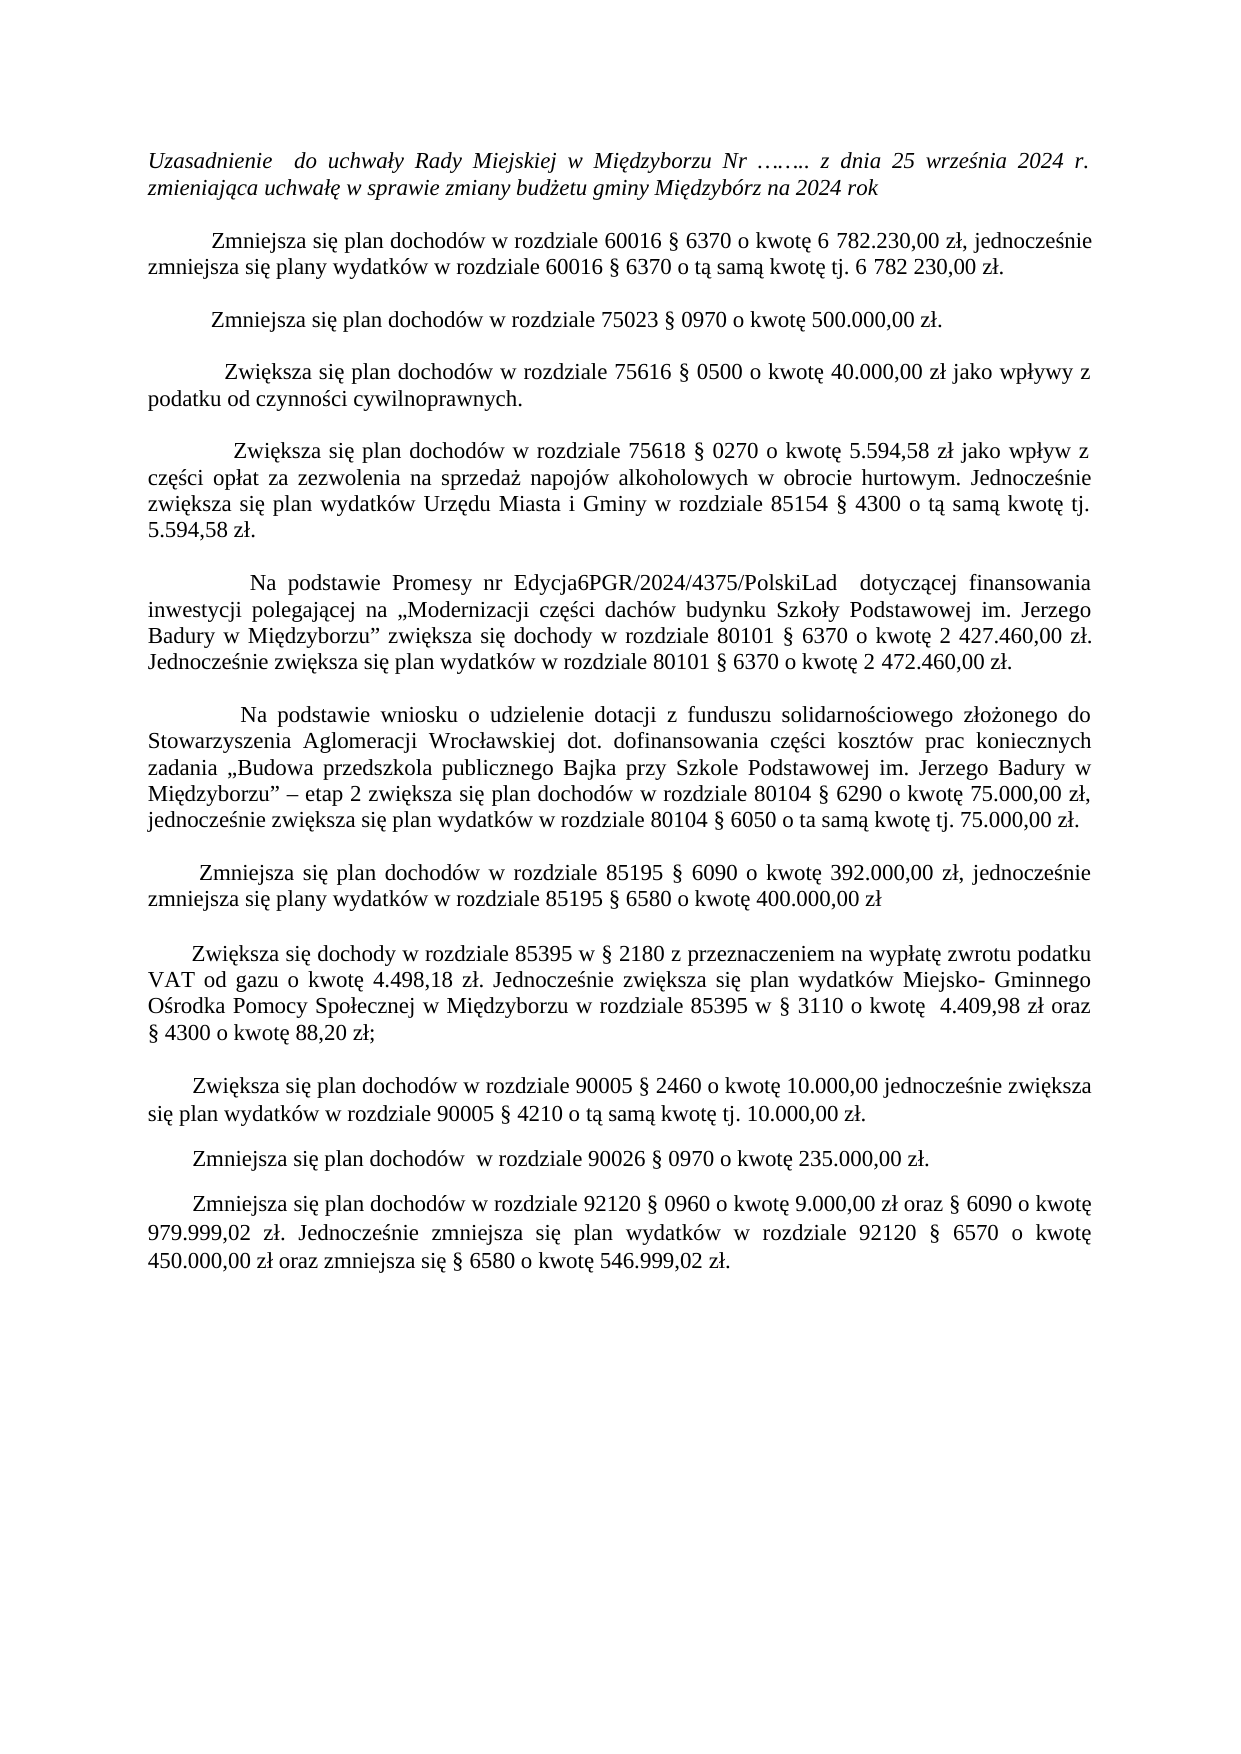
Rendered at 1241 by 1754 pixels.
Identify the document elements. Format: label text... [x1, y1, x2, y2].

text Zmniejsza się plan dochodów w rozdziale 85195 § 6090 o kwotę 392.000,00 zł, jednocześnie zmniejsza się plany wydatków w rozdziale 85195 § 6580 o kwotę 400.000,00 zł [148, 859, 1093, 912]
text Zwiększa się plan dochodów w rozdziale 75616 § 0500 o kwotę 40.000,00 zł jako wpływy z podatku od czynności cywilnoprawnych. [148, 358, 1093, 411]
text Zmniejsza się plan dochodów w rozdziale 90026 § 0970 o kwotę 235.000,00 zł. [148, 1145, 1093, 1172]
text Zwiększa się plan dochodów w rozdziale 90005 § 2460 o kwotę 10.000,00 jednocześnie zwiększa się plan wydatków w rozdziale 90005 § 4210 o tą samą kwotę tj. 10.000,00 zł. [148, 1072, 1093, 1126]
text Uzasadnienie do uchwały Rady Miejskiej w Międzyborzu Nr …….. z dnia 25 września 2024 r. zmieniająca uchwałę w sprawie zmiany budżetu gminy Międzybórz na 2024 rok [148, 148, 1093, 200]
text Zmniejsza się plan dochodów w rozdziale 75023 § 0970 o kwotę 500.000,00 zł. [148, 306, 1093, 332]
text Zwiększa się plan dochodów w rozdziale 75618 § 0270 o kwotę 5.594,58 zł jako wpływ z części opłat za zezwolenia na sprzedaż napojów alkoholowych w obrocie hurtowym. Jednocześnie zwiększa się plan wydatków Urzędu Miasta i Gminy w rozdziale 85154 § 4300 o tą samą kwotę tj. 5.594,58 zł. [148, 437, 1093, 543]
text Zmniejsza się plan dochodów w rozdziale 60016 § 6370 o kwotę 6 782.230,00 zł, jednocześnie zmniejsza się plany wydatków w rozdziale 60016 § 6370 o tą samą kwotę tj. 6 782 230,00 zł. [148, 227, 1093, 279]
text Zmniejsza się plan dochodów w rozdziale 92120 § 0960 o kwotę 9.000,00 zł oraz § 6090 o kwotę 979.999,02 zł. Jednocześnie zmniejsza się plan wydatków w rozdziale 92120 § 6570 o kwotę 450.000,00 zł oraz zmniejsza się § 6580 o kwotę 546.999,02 zł. [148, 1190, 1093, 1273]
text Na podstawie wniosku o udzielenie dotacji z funduszu solidarnościowego złożonego do Stowarzyszenia Aglomeracji Wrocławskiej dot. dofinansowania części kosztów prac koniecznych zadania „Budowa przedszkola publicznego Bajka przy Szkole Podstawowej im. Jerzego Badury w Międzyborzu” – etap 2 zwiększa się plan dochodów w rozdziale 80104 § 6290 o kwotę 75.000,00 zł, jednocześnie zwiększa się plan wydatków w rozdziale 80104 § 6050 o ta samą kwotę tj. 75.000,00 zł. [148, 701, 1093, 833]
text Zwiększa się dochody w rozdziale 85395 w § 2180 z przeznaczeniem na wypłatę zwrotu podatku VAT od gazu o kwotę 4.498,18 zł. Jednocześnie zwiększa się plan wydatków Miejsko- Gminnego Ośrodka Pomocy Społecznej w Międzyborzu w rozdziale 85395 w § 3110 o kwotę 4.409,98 zł oraz § 4300 o kwotę 88,20 zł; [148, 940, 1093, 1045]
text Na podstawie Promesy nr Edycja6PGR/2024/4375/PolskiLad dotyczącej finansowania inwestycji polegającej na „Modernizacji części dachów budynku Szkoły Podstawowej im. Jerzego Badury w Międzyborzu” zwiększa się dochody w rozdziale 80101 § 6370 o kwotę 2 427.460,00 zł. Jednocześnie zwiększa się plan wydatków w rozdziale 80101 § 6370 o kwotę 2 472.460,00 zł. [148, 569, 1093, 675]
